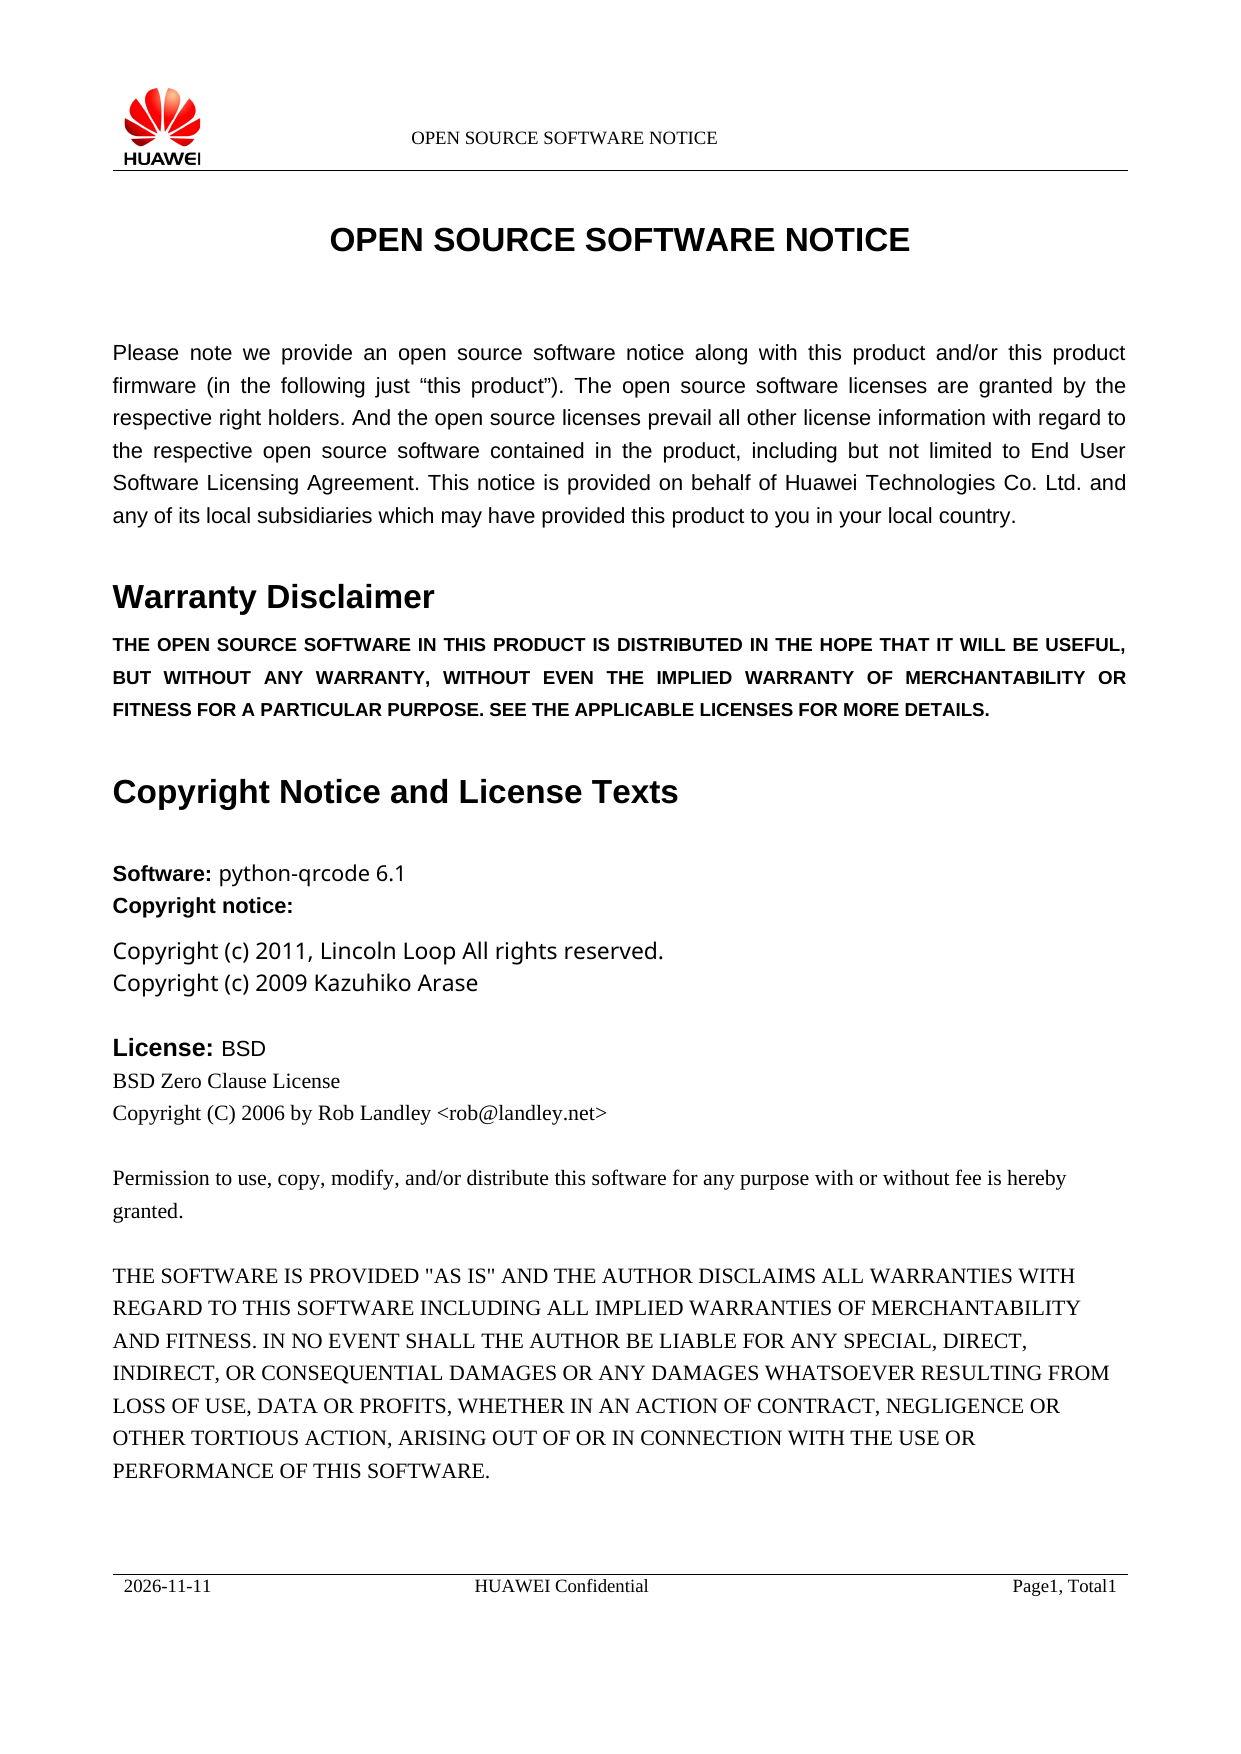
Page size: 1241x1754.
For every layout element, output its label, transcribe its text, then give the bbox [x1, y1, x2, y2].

picture [124, 88, 201, 165]
text OPEN SOURCE SOFTWARE NOTICE [112, 206, 1128, 271]
text Copyright Notice and License Texts [112, 759, 1128, 824]
text Copyright notice: [112, 889, 1128, 921]
text License: BSD [112, 1031, 1128, 1064]
text Copyright (c) 2011, Lincoln Loop All rights reserved. Copyright (c) 2009 Kazuhiko Arase [112, 934, 1128, 1031]
title Software: python-qrcode 6.1 [112, 856, 1128, 889]
text Warranty Disclaimer [112, 564, 1128, 629]
text BSD Zero Clause License Copyright (C) 2006 by Rob Landley <rob@landley.net> Permission to use, copy, modify, and/or distribute this software for any purpose with or without fee is hereby granted. THE SOFTWARE IS PROVIDED "AS IS" AND THE AUTHOR DISCLAIMS ALL WARRANTIES WITH REGARD TO THIS SOFTWARE INCLUDING ALL IMPLIED WARRANTIES OF MERCHANTABILITY AND FITNESS. IN NO EVENT SHALL THE AUTHOR BE LIABLE FOR ANY SPECIAL, DIRECT, INDIRECT, OR CONSEQUENTIAL DAMAGES OR ANY DAMAGES WHATSOEVER RESULTING FROM LOSS OF USE, DATA OR PROFITS, WHETHER IN AN ACTION OF CONTRACT, NEGLIGENCE OR OTHER TORTIOUS ACTION, ARISING OUT OF OR IN CONNECTION WITH THE USE OR PERFORMANCE OF THIS SOFTWARE. [112, 1064, 1128, 1519]
text Please note we provide an open source software notice along with this product and/or this product firmware (in the following just “this product”). The open source software licenses are granted by the respective right holders. And the open source licenses prevail all other license information with regard to the respective open source software contained in the product, including but not limited to End User Software Licensing Agreement. This notice is provided on behalf of Huawei Technologies Co. Ltd. and any of its local subsidiaries which may have provided this product to you in your local country. [112, 336, 1128, 531]
text The open source software in this product is distributed in the hope that it will be useful, but WITHOUT ANY WARRANTY, without even the implied warranty of MERCHANTABILITY or FITNESS FOR A PARTICULAR PURPOSE. See the applicable licenses for more details. [112, 629, 1128, 726]
